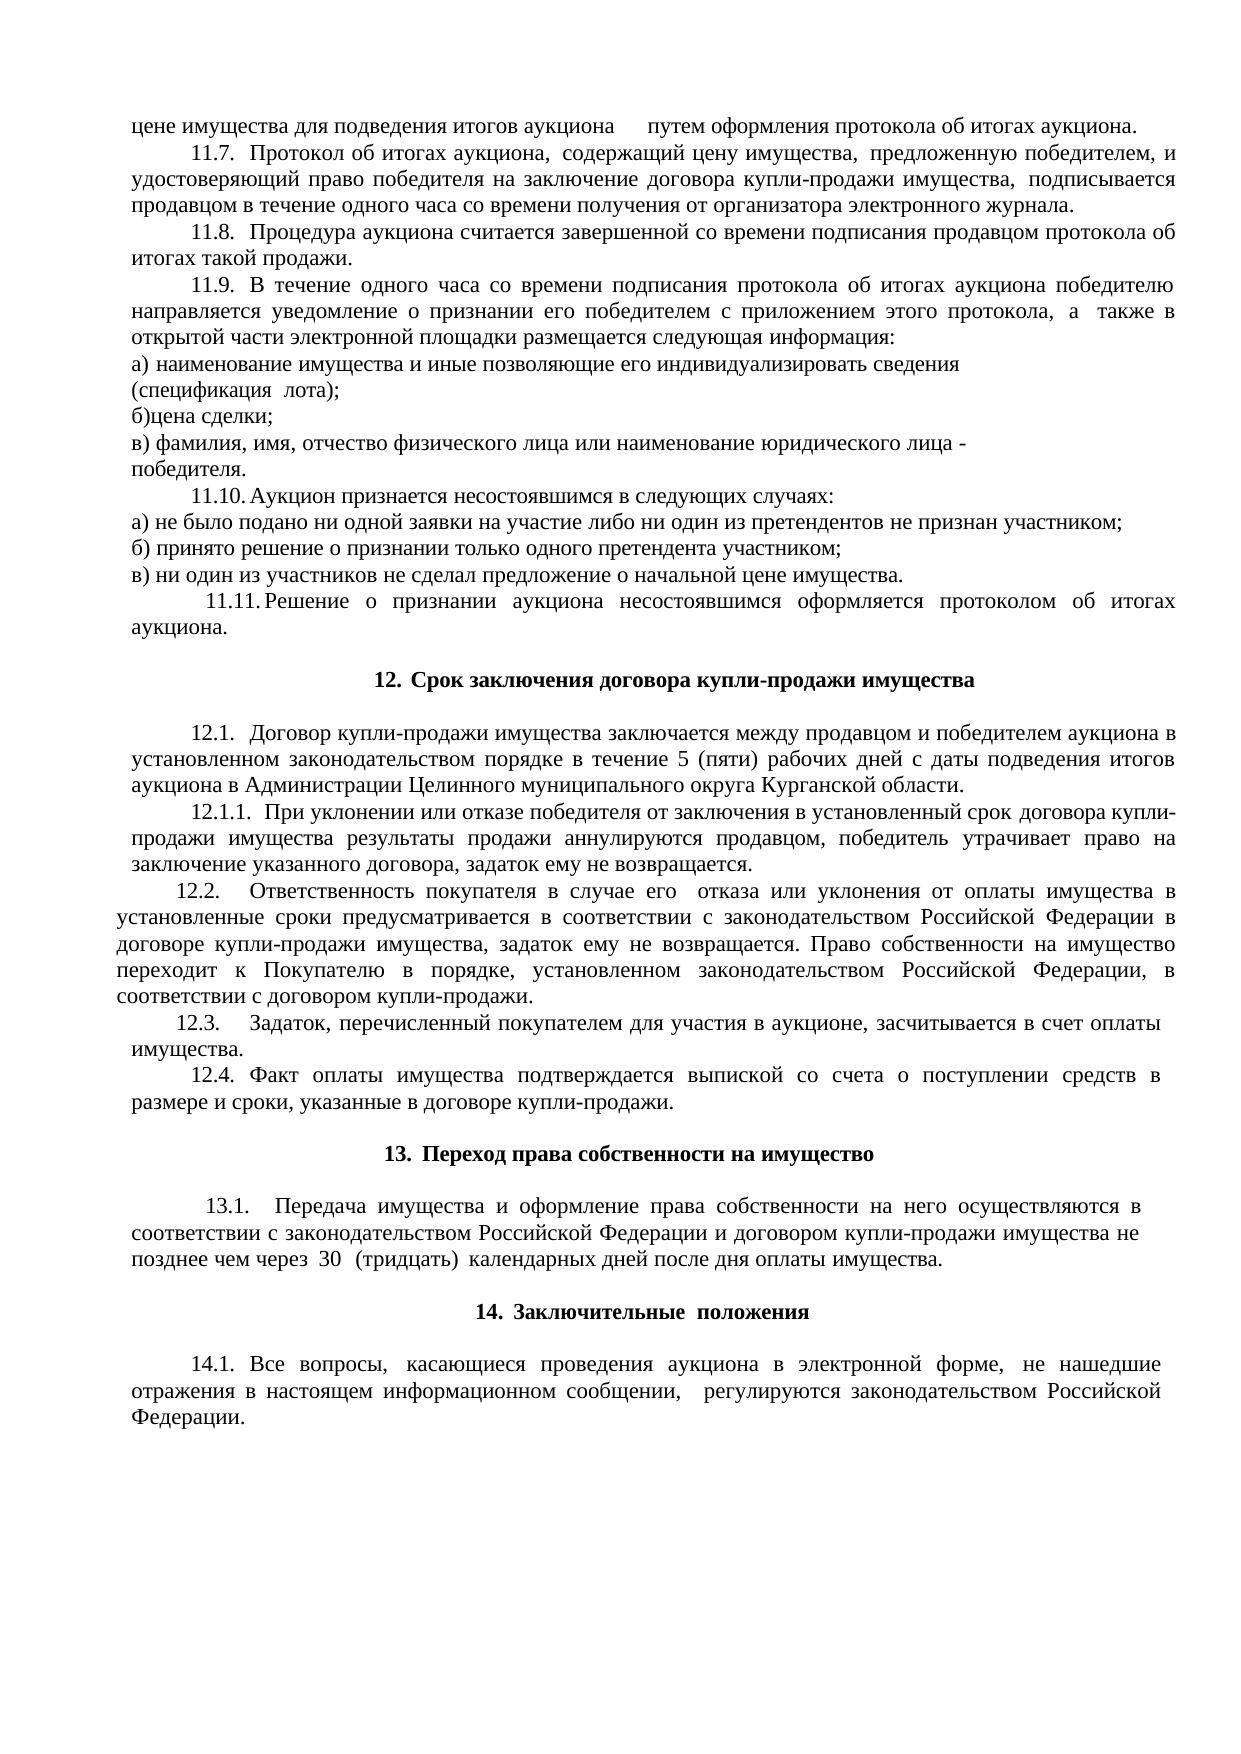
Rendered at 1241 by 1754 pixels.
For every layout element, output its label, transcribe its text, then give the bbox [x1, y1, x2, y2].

list Аукцион признается несостоявшимся в следующих случаях: [131, 482, 1176, 508]
list Решение о признании аукциона несостоявшимся оформляется протоколом об итогах аукциона. [131, 587, 1176, 640]
subtitle Заключительные положения [475, 1298, 1167, 1324]
subtitle Срок заключения договора купли-продажи имущества [373, 666, 1167, 692]
text в) ни один из участников не сделал предложение о начальной цене имущества. [131, 561, 1176, 587]
list Процедура аукциона считается завершенной со времени подписания продавцом протокола об итогах такой продажи. [131, 218, 1176, 271]
list Передача имущества и оформление права собственности на него осуществляются в соответствии с законодательством Российской Федерации и договором купли-продажи имущества не позднее чем через 30 (тридцать) календарных дней после дня оплаты имущества. [131, 1192, 1141, 1271]
list Все вопросы, касающиеся проведения аукциона в электронной форме, не нашедшие отражения в настоящем информационном сообщении, регулируются законодательством Российской Федерации. [131, 1350, 1161, 1429]
list Договор купли-продажи имущества заключается между продавцом и победителем аукциона в установленном законодательством порядке в течение 5 (пяти) рабочих дней с даты подведения итогов аукциона в Администрации Целинного муниципального округа Курганской области. [131, 719, 1176, 798]
list Задаток, перечисленный покупателем для участия в аукционе, засчитывается в счет оплаты имущества. [131, 1009, 1161, 1061]
text б)цена сделки; [131, 402, 1176, 429]
text б) принято решение о признании только одного претендента участником; [131, 534, 1176, 561]
list Ответственность покупателя в случае его отказа или уклонения от оплаты имущества в установленные сроки предусматривается в соответствии с законодательством Российской Федерации в договоре купли-продажи имущества, задаток ему не возвращается. Право собственности на имущество переходит к Покупателю в порядке, установленном законодательством Российской Федерации, в соответствии с договором купли-продажи. [116, 877, 1176, 1009]
text в) фамилия, имя, отчество физического лица или наименование юридического лица - [131, 429, 1176, 455]
list Протокол об итогах аукциона, содержащий цену имущества, предложенную победителем, и удостоверяющий право победителя на заключение договора купли-продажи имущества, подписывается продавцом в течение одного часа со времени получения от организатора электронного журнала. [131, 139, 1176, 218]
text победителя. [131, 455, 1176, 482]
subtitle Переход права собственности на имущество [383, 1140, 1167, 1166]
text а) не было подано ни одной заявки на участие либо ни один из претендентов не признан участником; [131, 508, 1176, 534]
list При уклонении или отказе победителя от заключения в установленный срок договора купли-продажи имущества результаты продажи аннулируются продавцом, победитель утрачивает право на заключение указанного договора, задаток ему не возвращается. [131, 798, 1176, 877]
text (спецификация лота); [131, 376, 1176, 402]
list Факт оплаты имущества подтверждается выпиской со счета о поступлении средств в размере и сроки, указанные в договоре купли-продажи. [131, 1061, 1161, 1114]
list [131, 112, 1176, 139]
list В течение одного часа со времени подписания протокола об итогах аукциона победителю направляется уведомление о признании его победителем с приложением этого протокола, а также в открытой части электронной площадки размещается следующая информация: [131, 271, 1176, 350]
text а) наименование имущества и иные позволяющие его индивидуализировать сведения [131, 350, 1176, 376]
